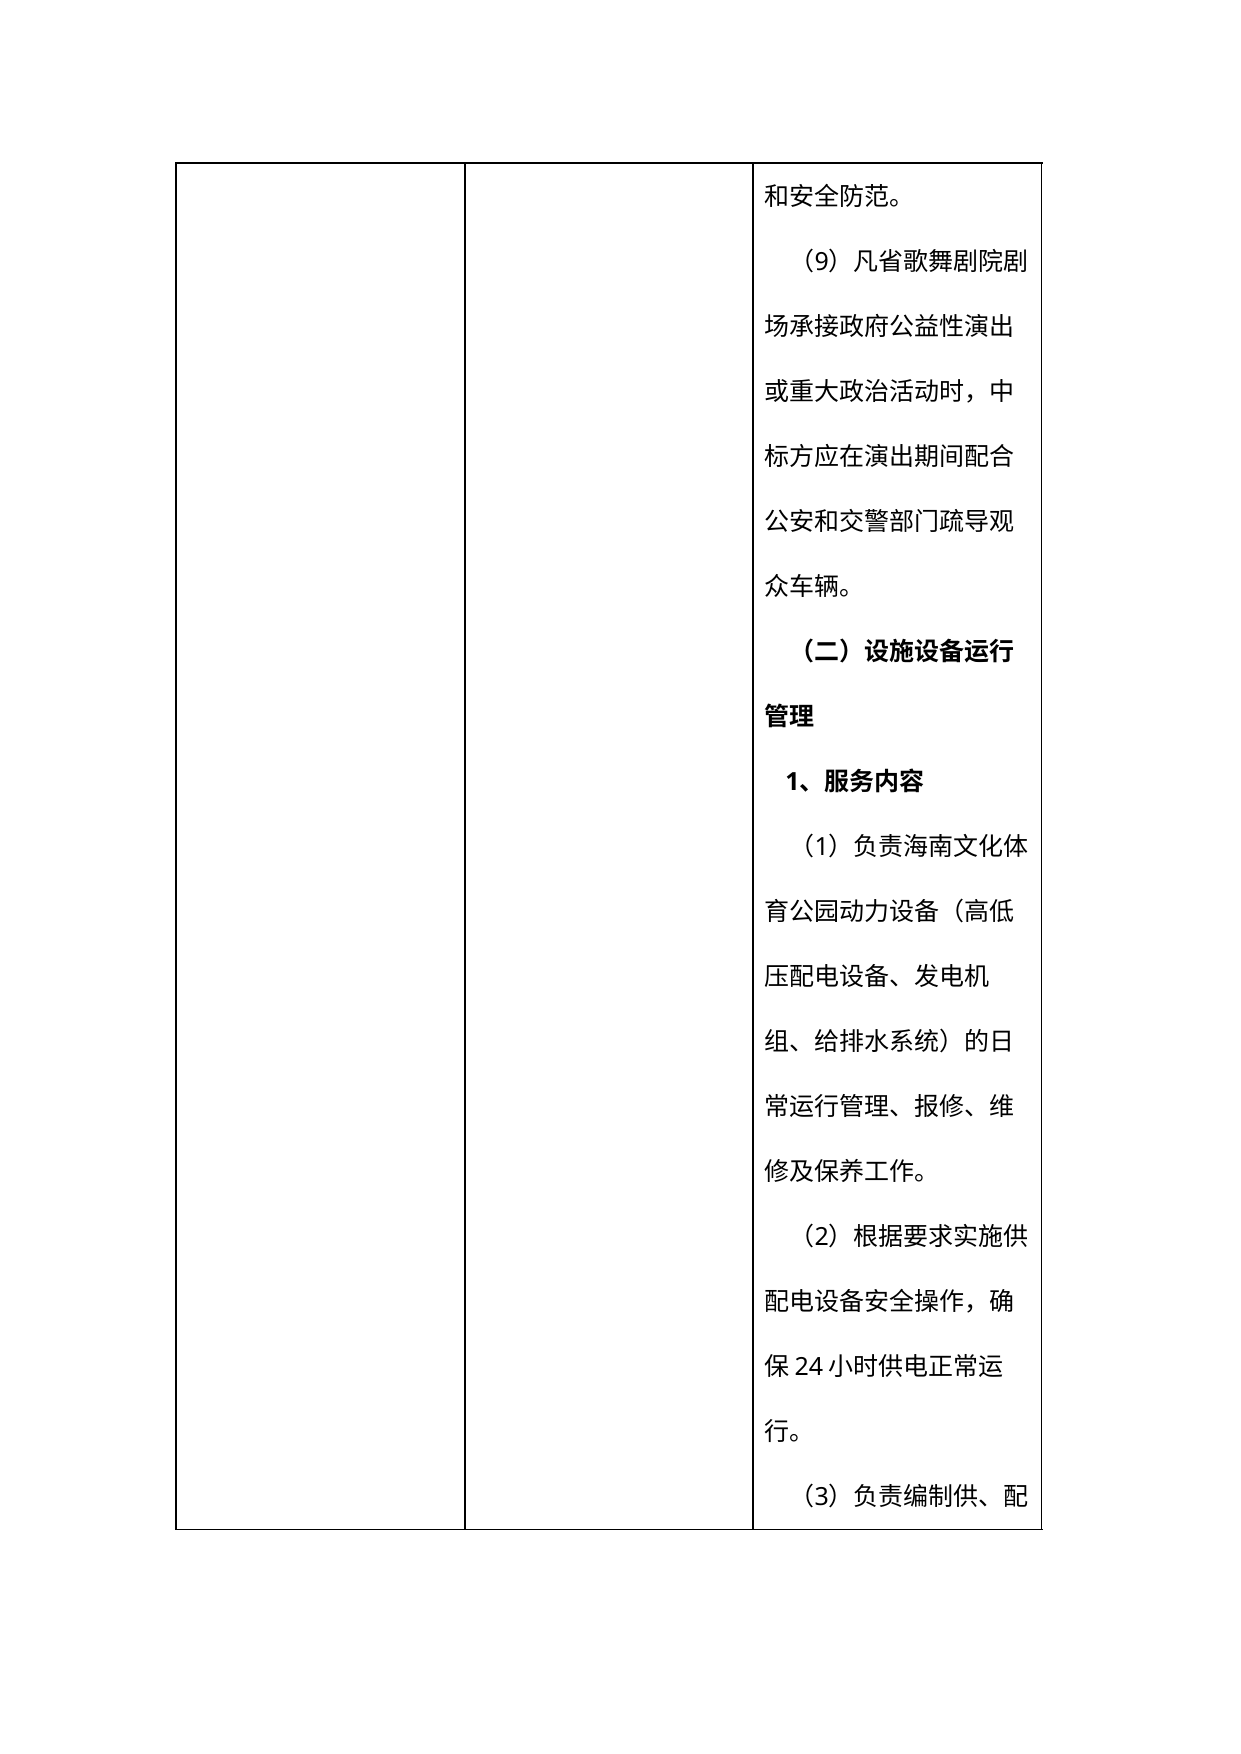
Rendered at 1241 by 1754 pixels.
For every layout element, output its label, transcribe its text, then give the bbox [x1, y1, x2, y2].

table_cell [754, 164, 1041, 1528]
table_cell [466, 164, 752, 1528]
table_cell 3 [177, 164, 464, 1528]
